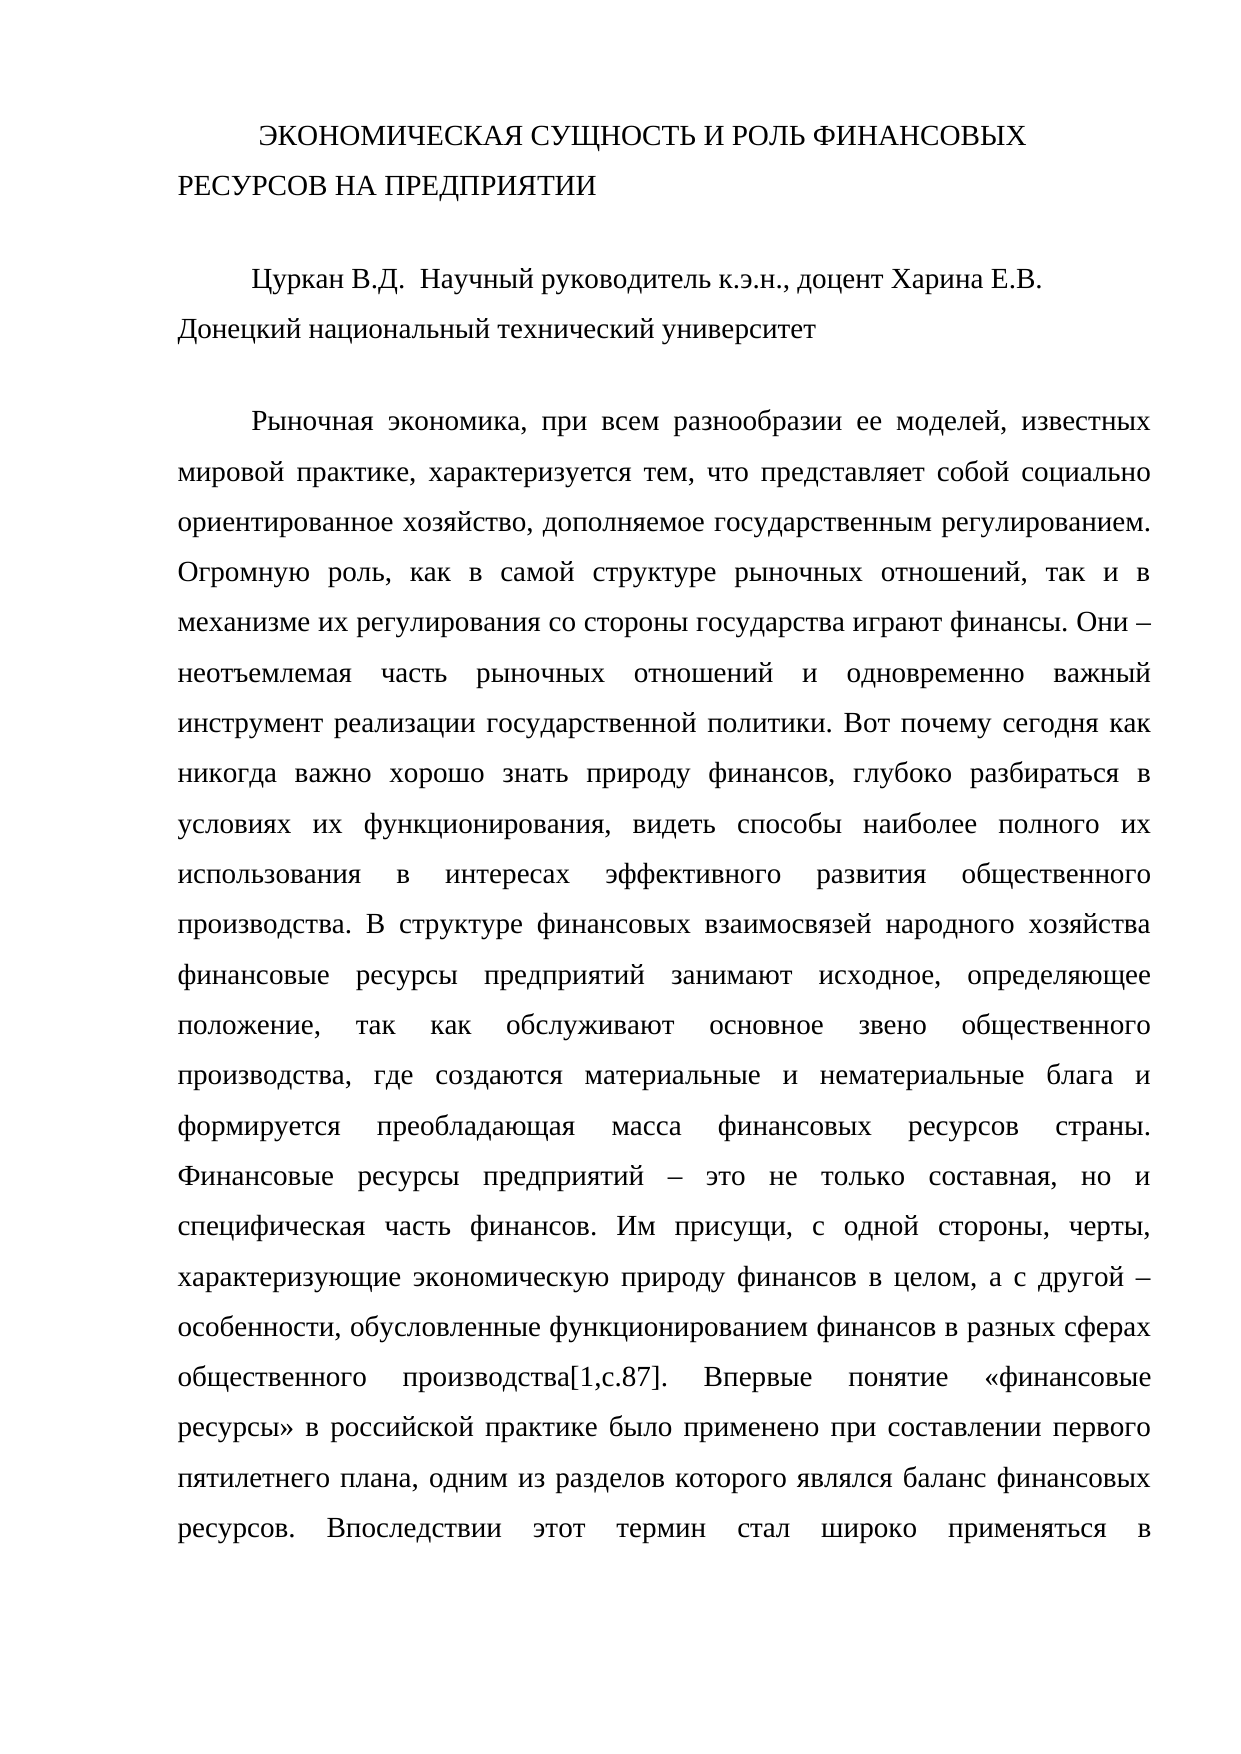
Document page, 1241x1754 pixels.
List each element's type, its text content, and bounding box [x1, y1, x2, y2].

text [177, 403, 1152, 1544]
text Цуркан В.Д. Научный руководитель к.э.н., доцент Харина Е.В. Донецкий национальный технический университет [177, 261, 1152, 344]
text ЭКОНОМИЧЕСКАЯ СУЩНОСТЬ И РОЛЬ ФИНАНСОВЫХ РЕСУРСОВ НА ПРЕДПРИЯТИИ [177, 118, 1152, 202]
